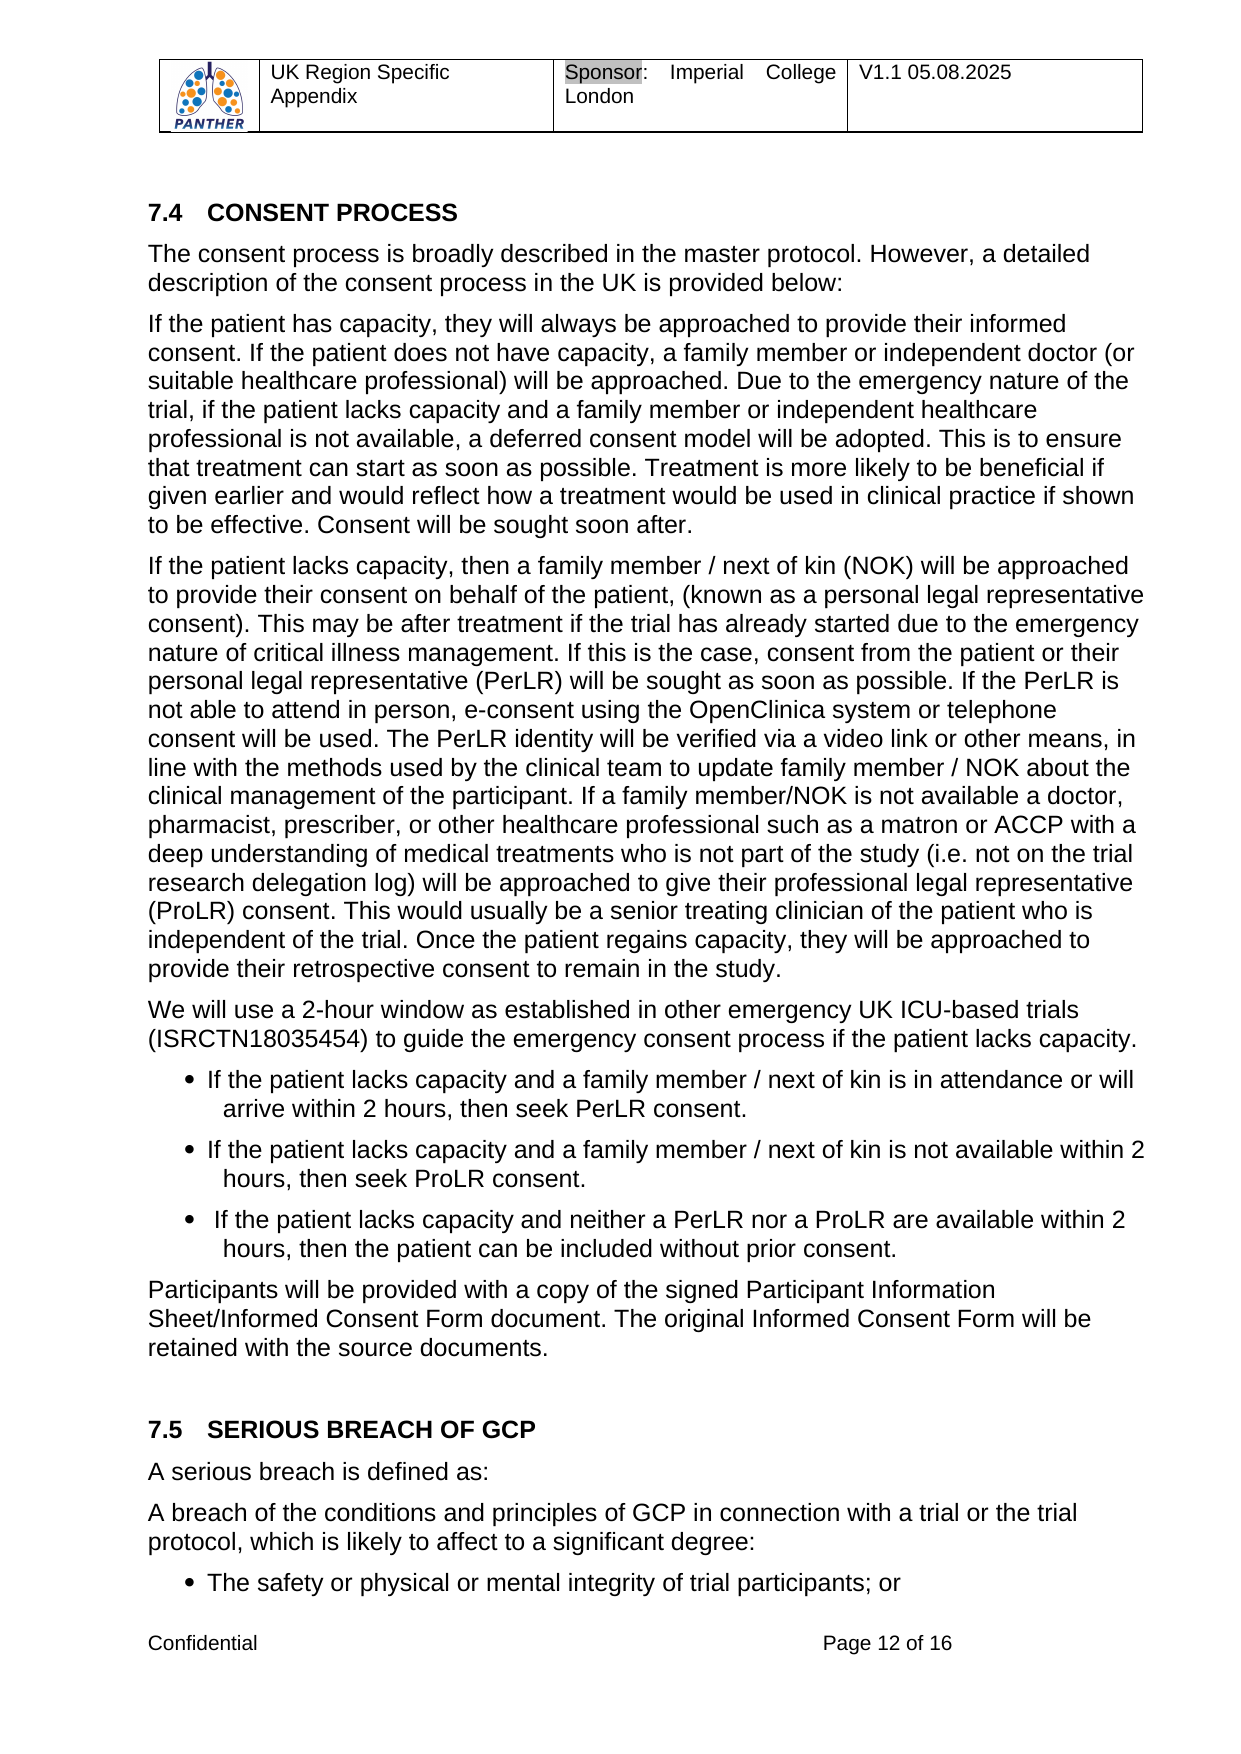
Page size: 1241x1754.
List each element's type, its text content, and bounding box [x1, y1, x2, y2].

text Participants will be provided with a copy of the signed Participant Information Sheet/Informed Consent Form document. The original Informed Consent Form will be retained with the source documents. [148, 1275, 1152, 1362]
text A breach of the conditions and principles of GCP in connection with a trial or the trial protocol, which is likely to affect to a significant degree: [148, 1498, 1152, 1555]
text We will use a 2-hour window as established in other emergency UK ICU-based trials (ISRCTN18035454) to guide the emergency consent process if the patient lacks capacity. [148, 995, 1152, 1053]
picture [170, 60, 248, 132]
list If the patient lacks capacity and a family member / next of kin is not available within 2 hours, then seek ProLR consent. [185, 1135, 1152, 1193]
list If the patient lacks capacity and a family member / next of kin is in attendance or will arrive within 2 hours, then seek PerLR consent. [185, 1065, 1152, 1123]
text The consent process is broadly described in the master protocol. However, a detailed description of the consent process in the UK is provided below: [148, 239, 1152, 296]
subtitle Serious Breach of GCP [148, 1415, 1152, 1444]
list The safety or physical or mental integrity of trial participants; or [185, 1568, 1152, 1597]
text A serious breach is defined as: [148, 1457, 1152, 1485]
text If the patient has capacity, they will always be approached to provide their informed consent. If the patient does not have capacity, a family member or independent doctor (or suitable healthcare professional) will be approached. Due to the emergency nature of the trial, if the patient lacks capacity and a family member or independent healthcare professional is not available, a deferred consent model will be adopted. This is to ensure that treatment can start as soon as possible. Treatment is more likely to be beneficial if given earlier and would reflect how a treatment would be used in clinical practice if shown to be effective. Consent will be sought soon after. [148, 309, 1152, 539]
text If the patient lacks capacity, then a family member / next of kin (NOK) will be approached to provide their consent on behalf of the patient, (known as a personal legal representative consent). This may be after treatment if the trial has already started due to the emergency nature of critical illness management. If this is the case, consent from the patient or their personal legal representative (PerLR) will be sought as soon as possible. If the PerLR is not able to attend in person, e-consent using the OpenClinica system or telephone consent will be used. The PerLR identity will be verified via a video link or other means, in line with the methods used by the clinical team to update family member / NOK about the clinical management of the participant. If a family member/NOK is not available a doctor, pharmacist, prescriber, or other healthcare professional such as a matron or ACCP with a deep understanding of medical treatments who is not part of the study (i.e. not on the trial research delegation log) will be approached to give their professional legal representative (ProLR) consent. This would usually be a senior treating clinician of the patient who is independent of the trial. Once the patient regains capacity, they will be approached to provide their retrospective consent to remain in the study. [148, 551, 1152, 983]
subtitle Consent Process [148, 198, 1152, 226]
list If the patient lacks capacity and neither a PerLR nor a ProLR are available within 2 hours, then the patient can be included without prior consent. [185, 1205, 1152, 1263]
